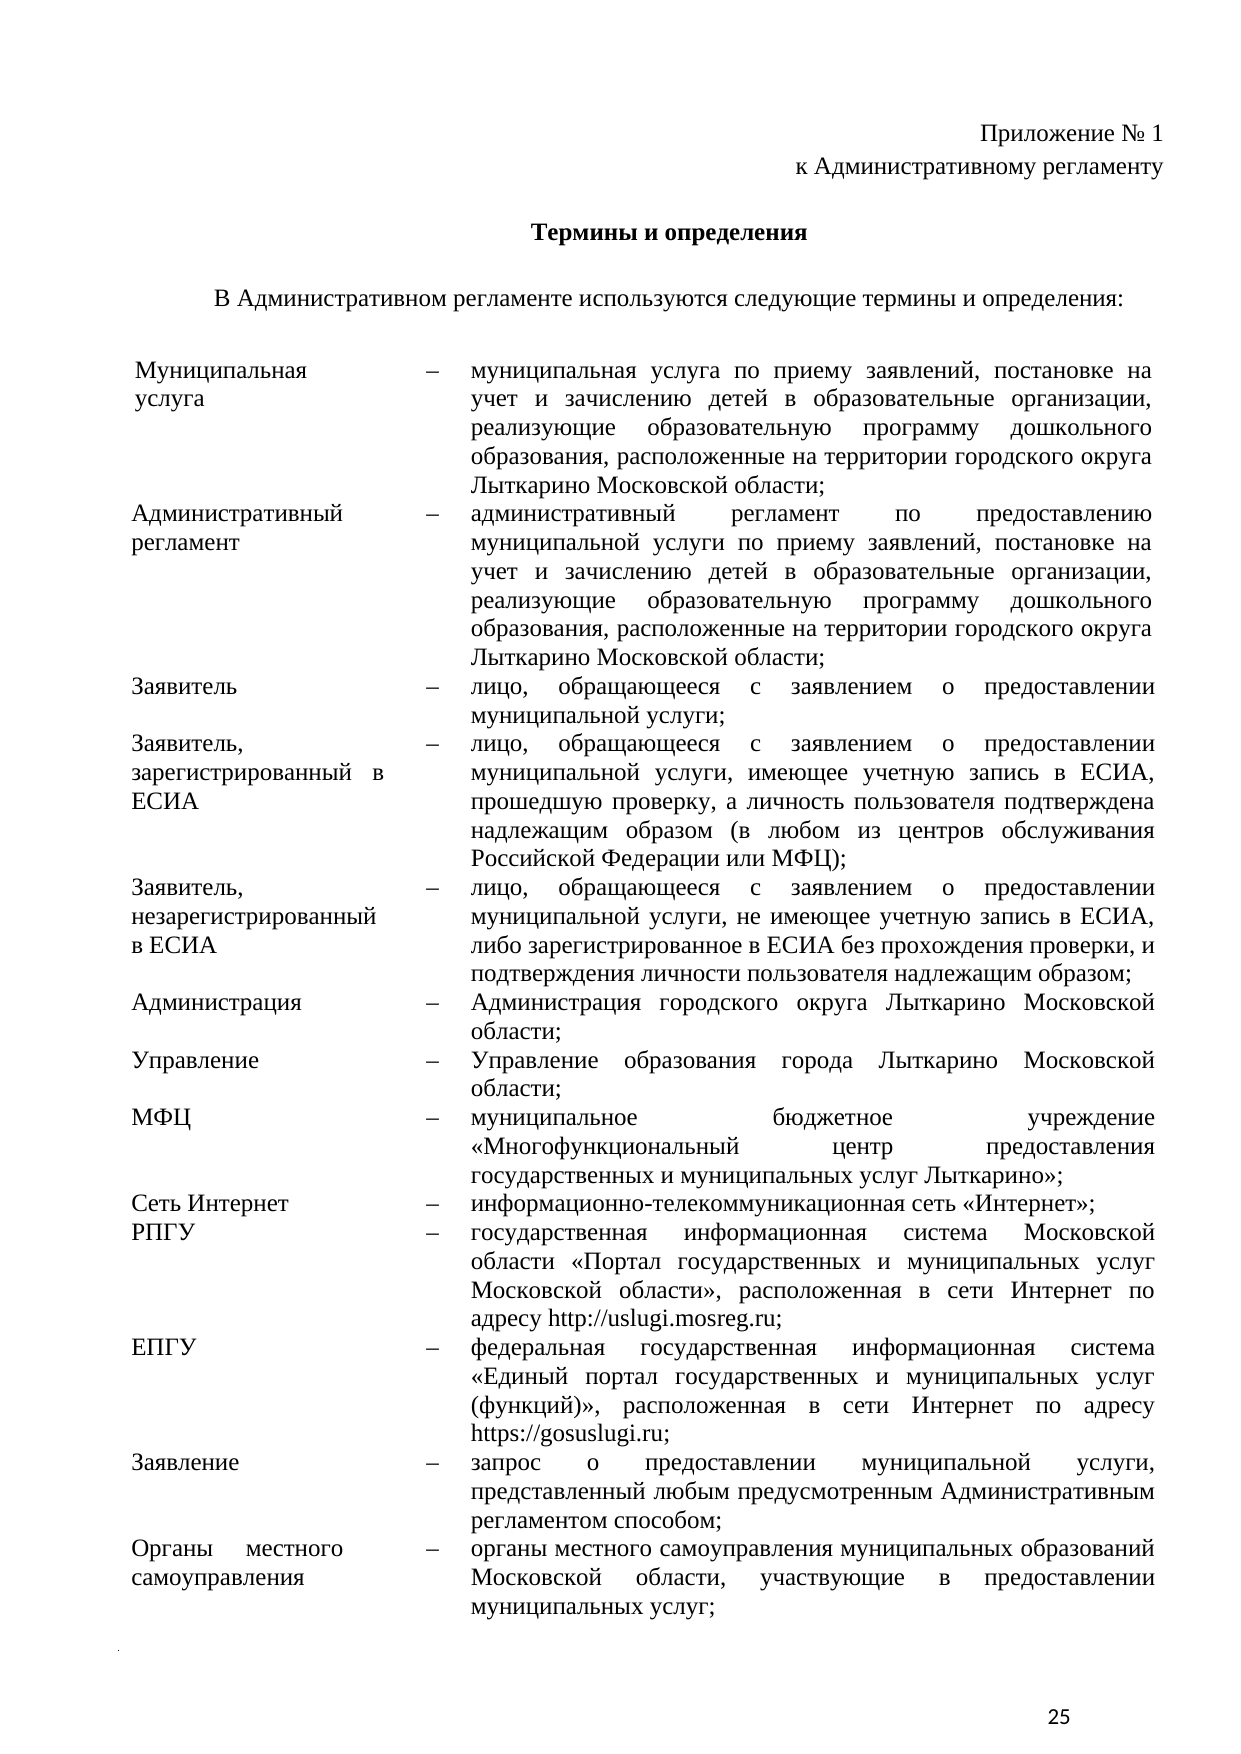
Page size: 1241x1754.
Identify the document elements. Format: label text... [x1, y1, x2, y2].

text В Административном регламенте используются следующие термины и определения: [118, 283, 1164, 312]
table_cell – [414, 1189, 458, 1217]
table_cell Заявитель, незарегистрированный в ЕСИА [118, 872, 413, 987]
table_cell Администрация городского округа Лыткарино Московской области; [458, 987, 1167, 1045]
table_header – [414, 355, 458, 498]
table_cell органы местного самоуправления муниципальных образований Московской области, участвующие в предоставлении муниципальных услуг; [458, 1534, 1167, 1620]
table_cell информационно-телекоммуникационная сеть «Интернет»; [458, 1189, 1167, 1217]
table_cell муниципальное бюджетное учреждение «Многофункциональный центр предоставления государственных и муниципальных услуг Лыткарино»; [458, 1102, 1167, 1188]
table_cell – [414, 987, 458, 1045]
text Термины и определения [118, 217, 1164, 246]
table_cell – [414, 872, 458, 987]
table_cell Заявитель [118, 671, 413, 728]
table_cell МФЦ [118, 1102, 413, 1188]
table_cell лицо, обращающееся с заявлением о предоставлении муниципальной услуги, имеющее учетную запись в ЕСИА, прошедшую проверку, а личность пользователя подтверждена надлежащим образом (в любом из центров обслуживания Российской Федерации или МФЦ); [458, 729, 1167, 872]
table_cell Управление образования города Лыткарино Московской области; [458, 1045, 1167, 1102]
table_cell – [414, 729, 458, 872]
table_cell – [414, 1102, 458, 1188]
table_cell запрос о предоставлении муниципальной услуги, представленный любым предусмотренным Административным регламентом способом; [458, 1447, 1167, 1533]
text Приложение № 1 к Административному регламенту [88, 118, 1164, 180]
table_cell – [414, 1332, 458, 1447]
table_cell Сеть Интернет [118, 1189, 413, 1217]
table_cell лицо, обращающееся с заявлением о предоставлении муниципальной услуги, не имеющее учетную запись в ЕСИА, либо зарегистрированное в ЕСИА без прохождения проверки, и подтверждения личности пользователя надлежащим образом; [458, 872, 1167, 987]
table_cell Заявление [118, 1447, 413, 1533]
table_cell – [414, 671, 458, 728]
table_cell федеральная государственная информационная система «Единый портал государственных и муниципальных услуг (функций)», расположенная в сети Интернет по адресу https://gosuslugi.ruhttp://www.gosuslugi.ru; [458, 1332, 1167, 1447]
table_cell – [414, 1534, 458, 1620]
table_header муниципальная услуга по приему заявлений, постановке на учет и зачислению детей в образовательные организации, реализующие образовательную программу дошкольного образования, расположенные на территории городского округа Лыткарино Московской области; [458, 355, 1167, 498]
table_cell РПГУ [118, 1217, 413, 1332]
table_cell государственная информационная система Московской области «Портал государственных и муниципальных услуг Московской области», расположенная в сети Интернет по адресу http://uslugi.mosreg.ru; [458, 1217, 1167, 1332]
table_header Муниципальная услуга [118, 355, 413, 498]
table_cell Управление [118, 1045, 413, 1102]
table_cell Администрация [118, 987, 413, 1045]
table_cell административный регламент по предоставлению муниципальной услуги по приему заявлений, постановке на учет и зачислению детей в образовательные организации, реализующие образовательную программу дошкольного образования, расположенные на территории городского округа Лыткарино Московской области; [458, 499, 1167, 671]
table_cell – [414, 1217, 458, 1332]
table_cell Заявитель, зарегистрированный в ЕСИА [118, 729, 413, 872]
table_cell – [414, 499, 458, 671]
table_cell ЕПГУ [118, 1332, 413, 1447]
table_cell Органы местного самоуправления [118, 1534, 413, 1620]
table_cell Административный регламент [118, 499, 413, 671]
table_cell лицо, обращающееся с заявлением о предоставлении муниципальной услуги; [458, 671, 1167, 728]
table_cell – [414, 1447, 458, 1533]
table_cell – [414, 1045, 458, 1102]
